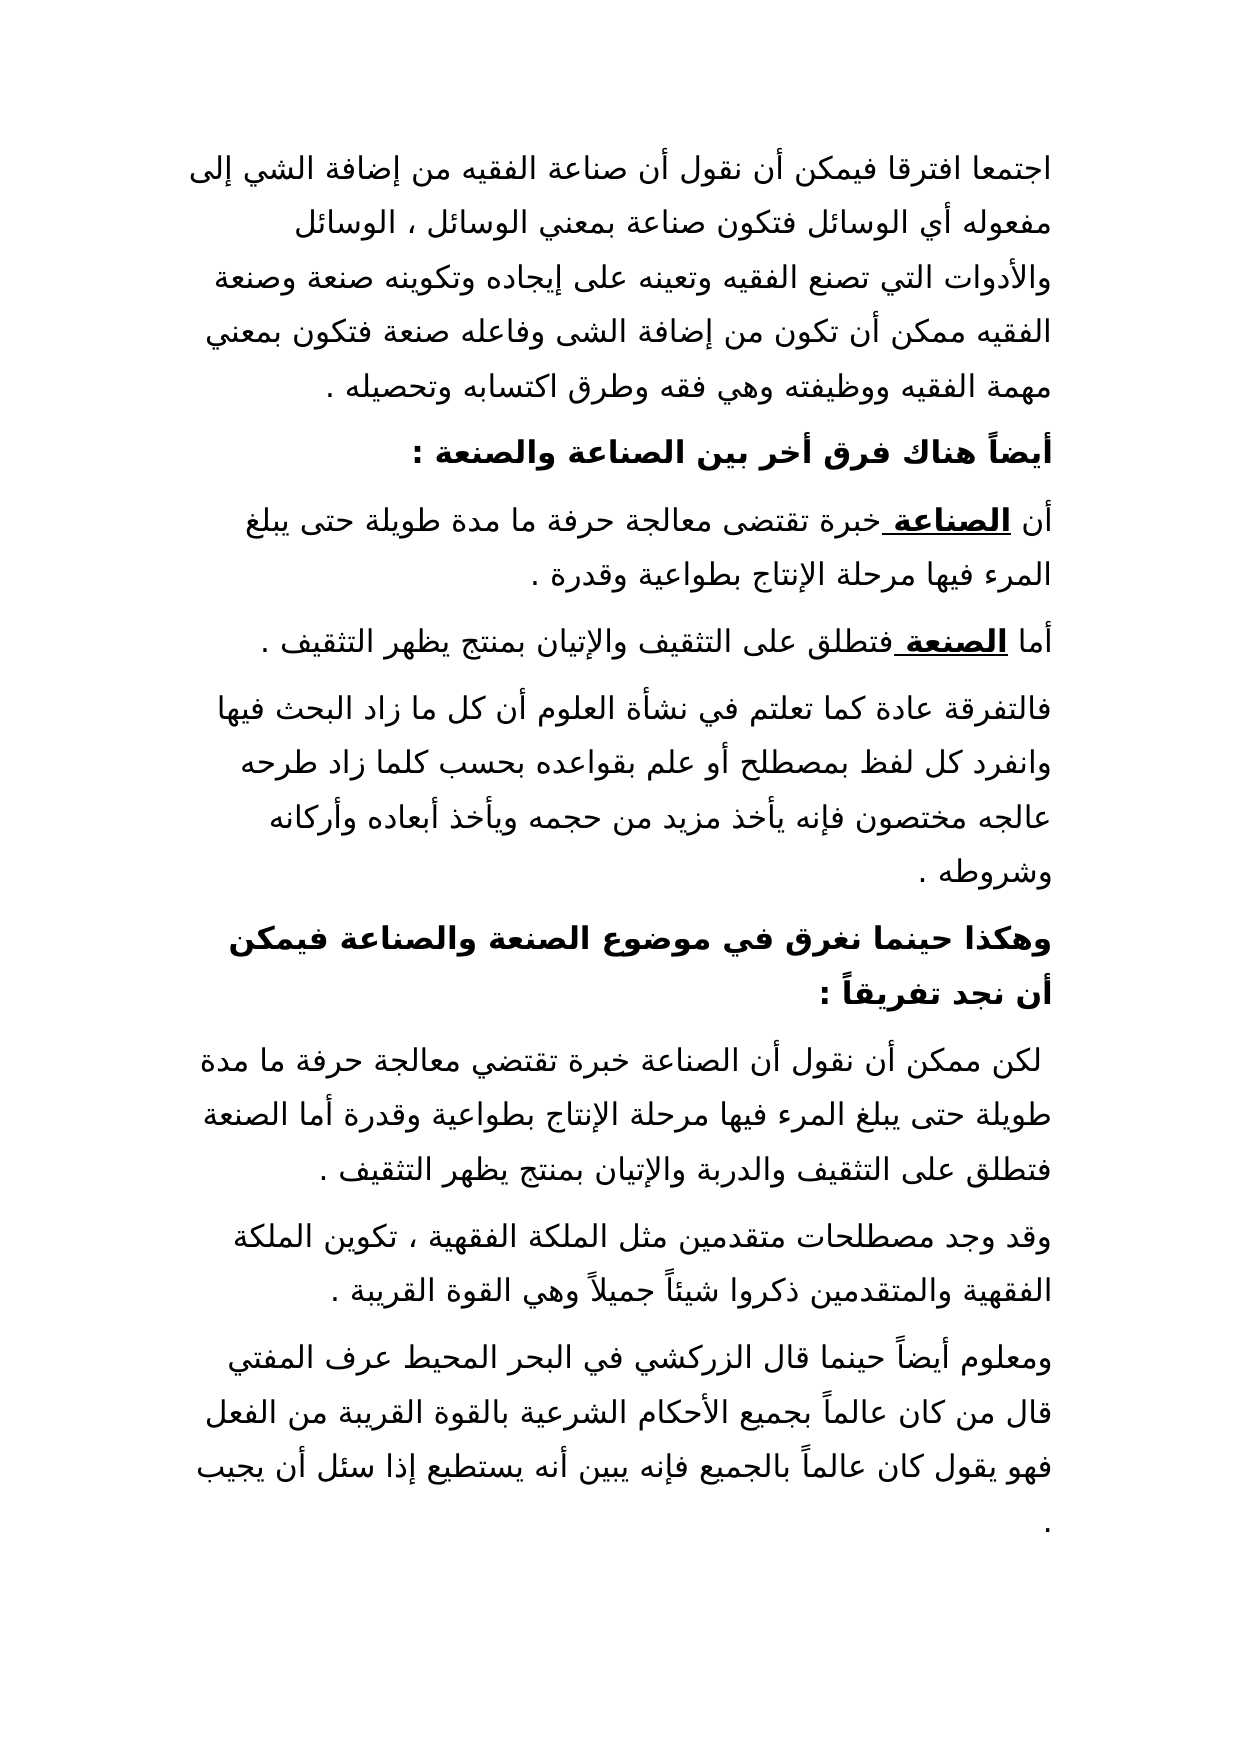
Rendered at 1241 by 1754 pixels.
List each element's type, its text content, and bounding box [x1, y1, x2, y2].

text أن الصناعة خبرة تقتضى معالجة حرفة ما مدة طويلة حتى يبلغ المرء فيها مرحلة الإنتاج بطواعية وقدرة . [187, 502, 1053, 593]
text وهكذا حينما نغرق في موضوع الصنعة والصناعة فيمكن أن نجد تفريقاً : [187, 921, 1053, 1012]
text وقد وجد مصطلحات متقدمين مثل الملكة الفقهية ، تكوين الملكة الفقهية والمتقدمين ذكروا شيئاً جميلاً وهي القوة القريبة . [187, 1218, 1053, 1309]
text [187, 150, 1053, 404]
text أيضاً هناك فرق أخر بين الصناعة والصنعة : [187, 435, 1053, 471]
text أما الصنعة فتطلق على التثقيف والإتيان بمنتج يظهر التثقيف . [187, 623, 1053, 660]
text لكن ممكن أن نقول أن الصناعة خبرة تقتضي معالجة حرفة ما مدة طويلة حتى يبلغ المرء فيها مرحلة الإنتاج بطواعية وقدرة أما الصنعة فتطلق على التثقيف والدربة والإتيان بمنتج يظهر التثقيف . [187, 1042, 1053, 1187]
text ومعلوم أيضاً حينما قال الزركشي في البحر المحيط عرف المفتي قال من كان عالماً بجميع الأحكام الشرعية بالقوة القريبة من الفعل فهو يقول كان عالماً بالجميع فإنه يبين أنه يستطيع إذا سئل أن يجيب . [187, 1339, 1053, 1539]
text فالتفرقة عادة كما تعلتم في نشأة العلوم أن كل ما زاد البحث فيها وانفرد كل لفظ بمصطلح أو علم بقواعده بحسب كلما زاد طرحه عالجه مختصون فإنه يأخذ مزيد من حجمه ويأخذ أبعاده وأركانه وشروطه . [187, 690, 1053, 890]
